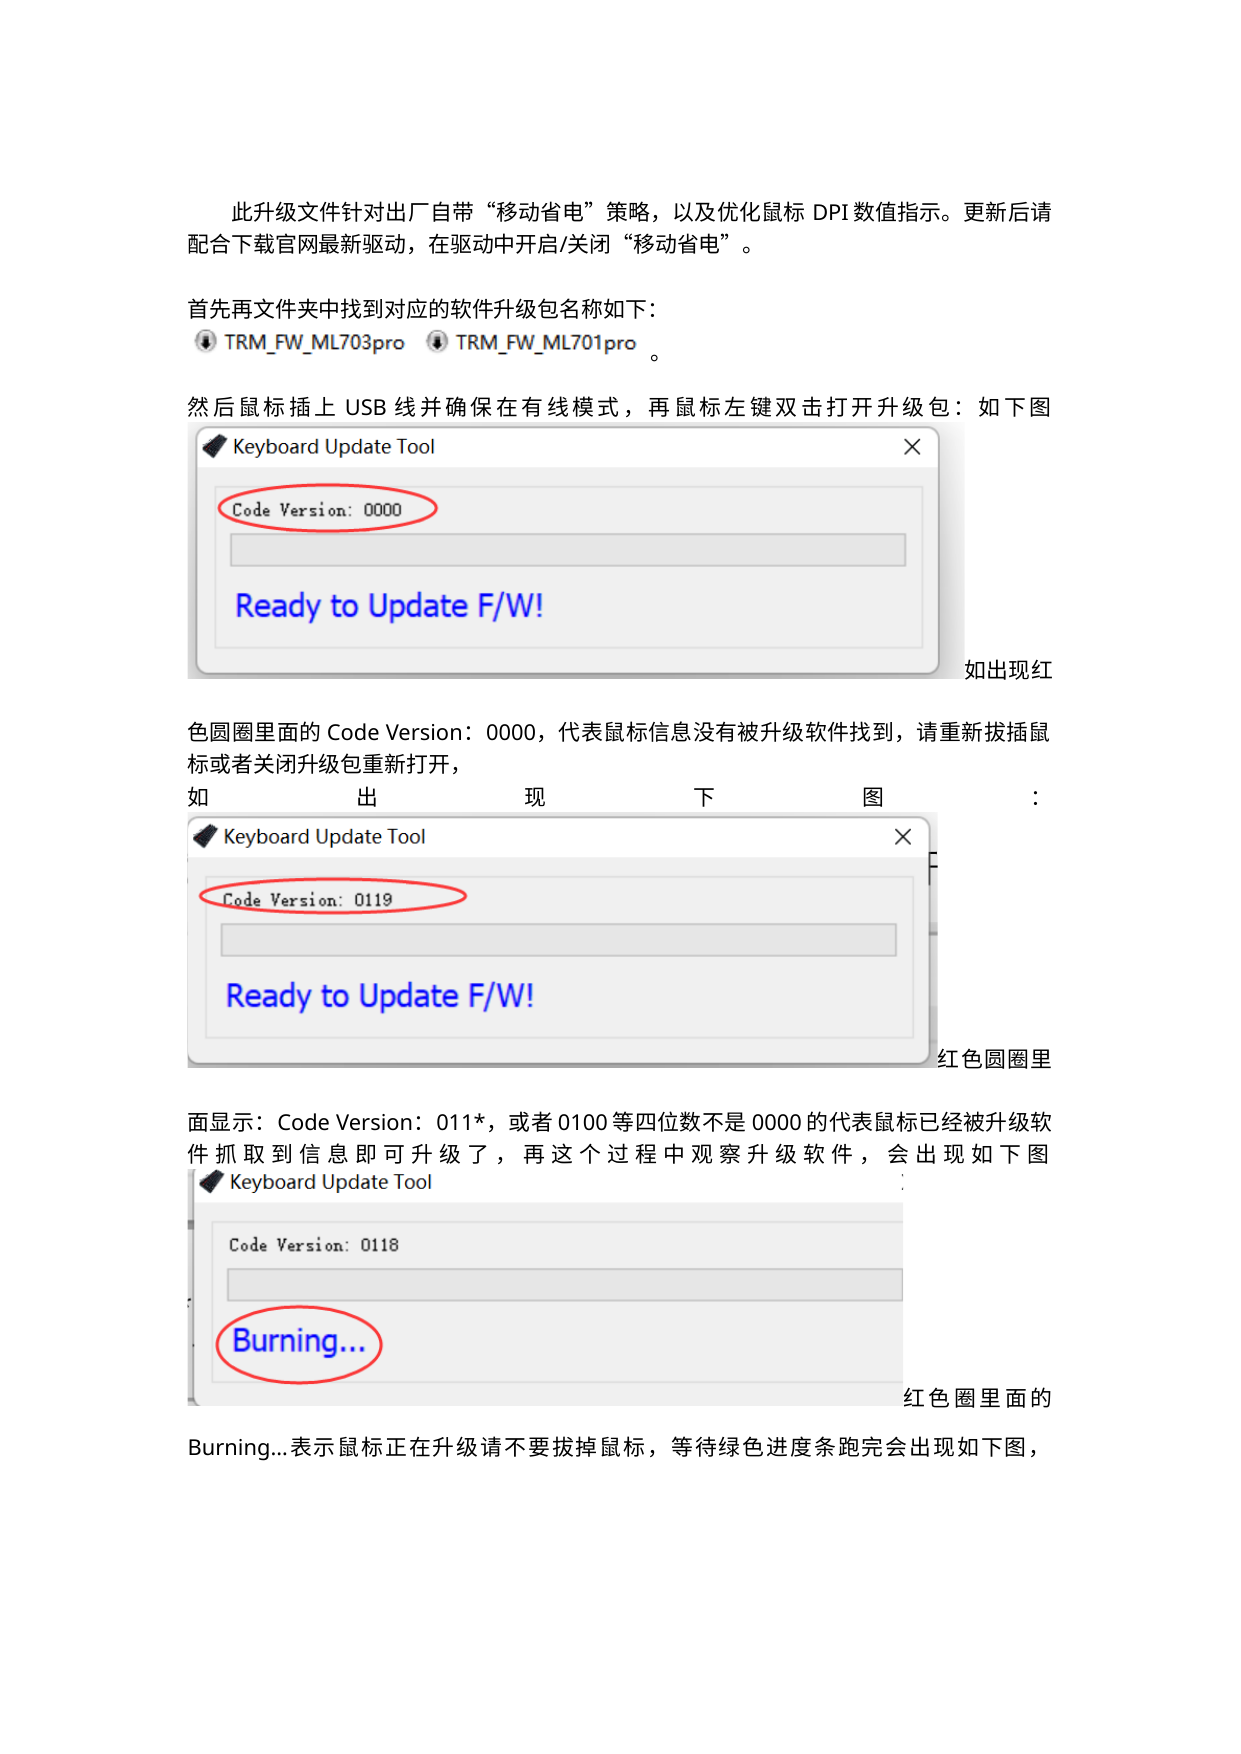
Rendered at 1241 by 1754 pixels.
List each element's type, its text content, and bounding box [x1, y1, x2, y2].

text 此升级文件针对出厂自带“移动省电”策略，以及优化鼠标DPI数值指示。更新后请配合下载官网最新驱动，在驱动中开启/关闭“移动省电”。 [187, 194, 1053, 259]
picture [187, 1169, 904, 1406]
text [187, 779, 1053, 1462]
text 首先再文件夹中找到对应的软件升级包名称如下： [187, 292, 1053, 324]
picture [187, 812, 938, 1068]
picture [187, 422, 965, 679]
picture [187, 324, 650, 361]
